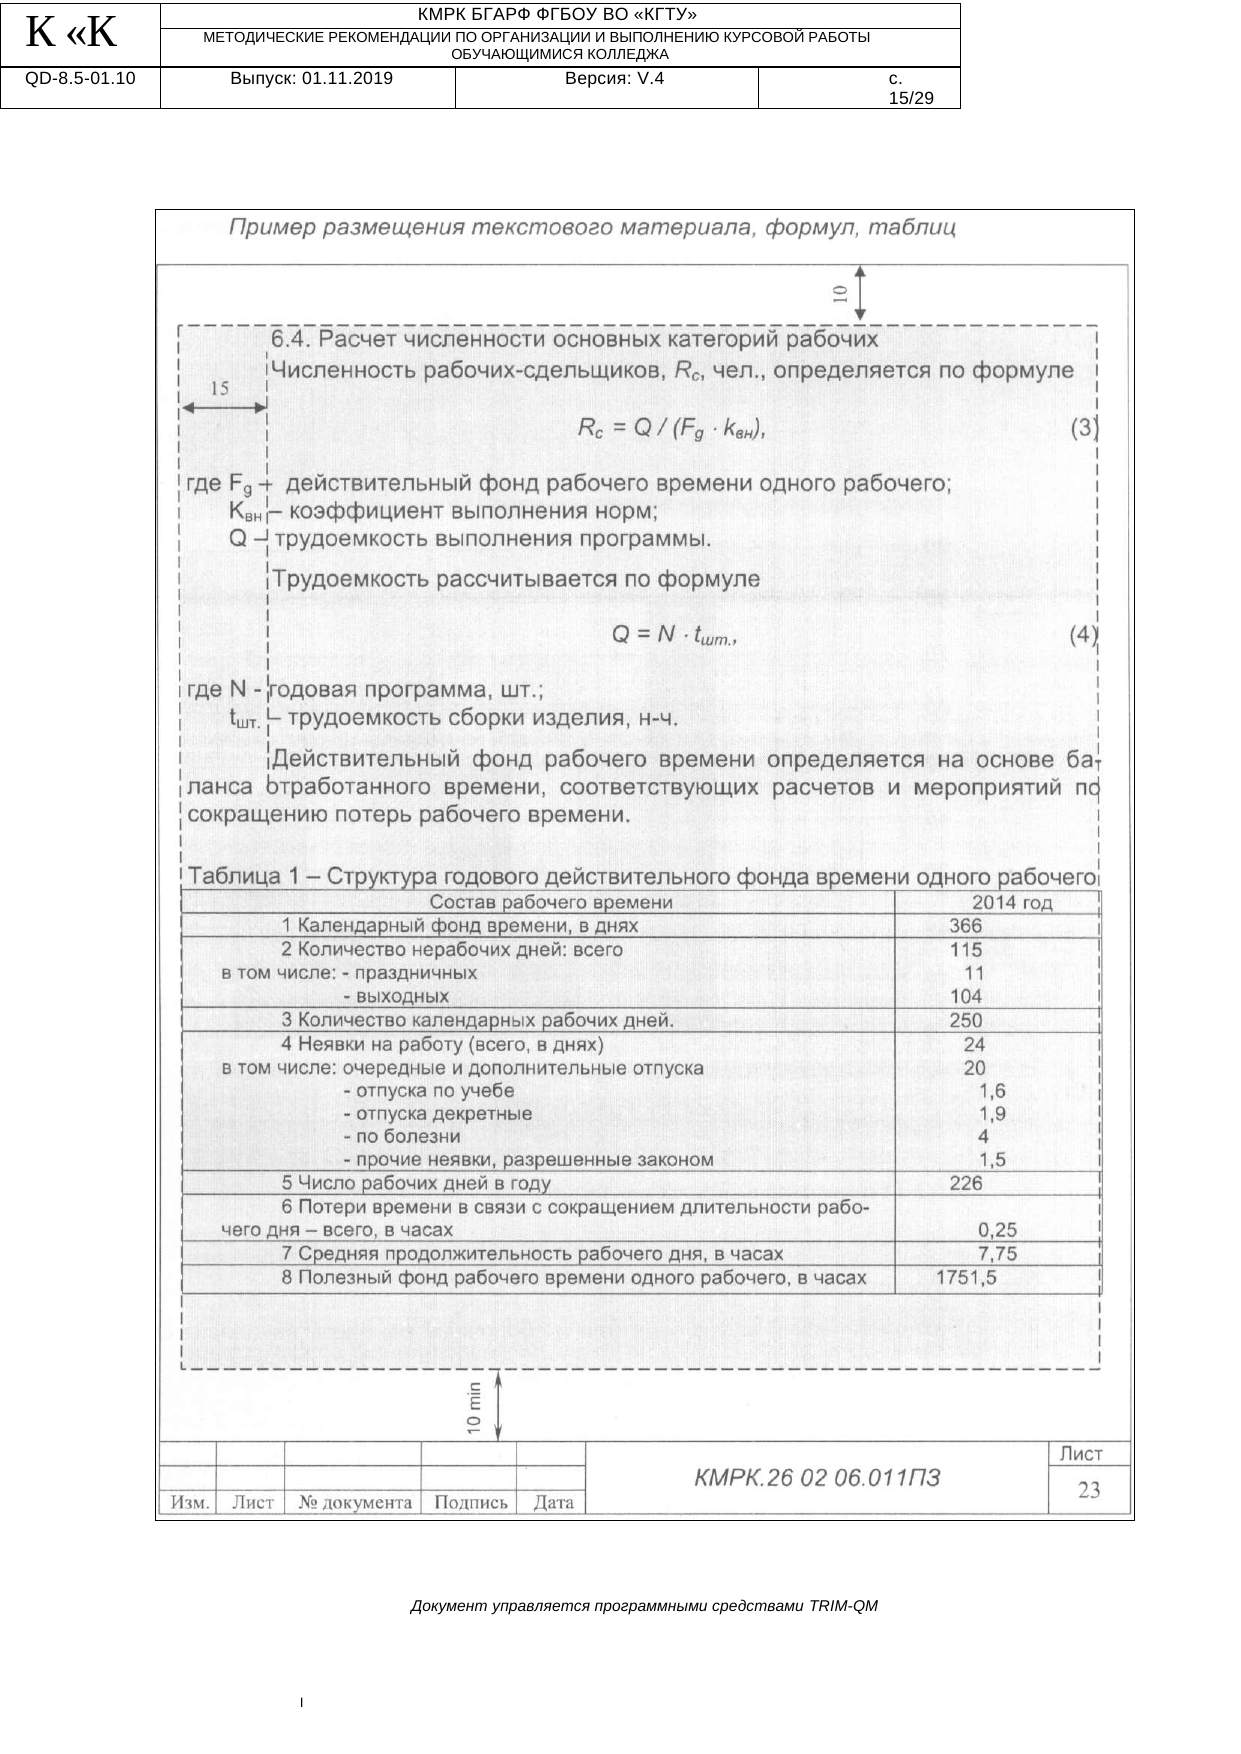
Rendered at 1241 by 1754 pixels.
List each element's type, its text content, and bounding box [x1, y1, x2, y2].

table_cell МЕТОДИЧЕСКИЕ РЕКОМЕНДАЦИИ ПО ОРГАНИЗАЦИИ И ВЫПОЛНЕНИЮ КУРСОВОЙ РАБОТЫ ОБУЧАЮЩИМИСЯ КОЛЛЕДЖА [161, 29, 960, 66]
table_cell Выпуск: 01.11.2019 [161, 68, 455, 108]
table_header К «К [1, 4, 160, 66]
text Документ управляется программными средствами TRIM-QM [331, 1595, 958, 1616]
table_cell Версия: V.4 [456, 68, 758, 108]
table_cell QD-8.5-01.10 [1, 68, 160, 108]
picture [156, 210, 1134, 1520]
table_header КМРК БГАРФ ФГБОУ ВО «КГТУ» [161, 4, 960, 28]
table_cell с. 15/29 [759, 68, 960, 108]
